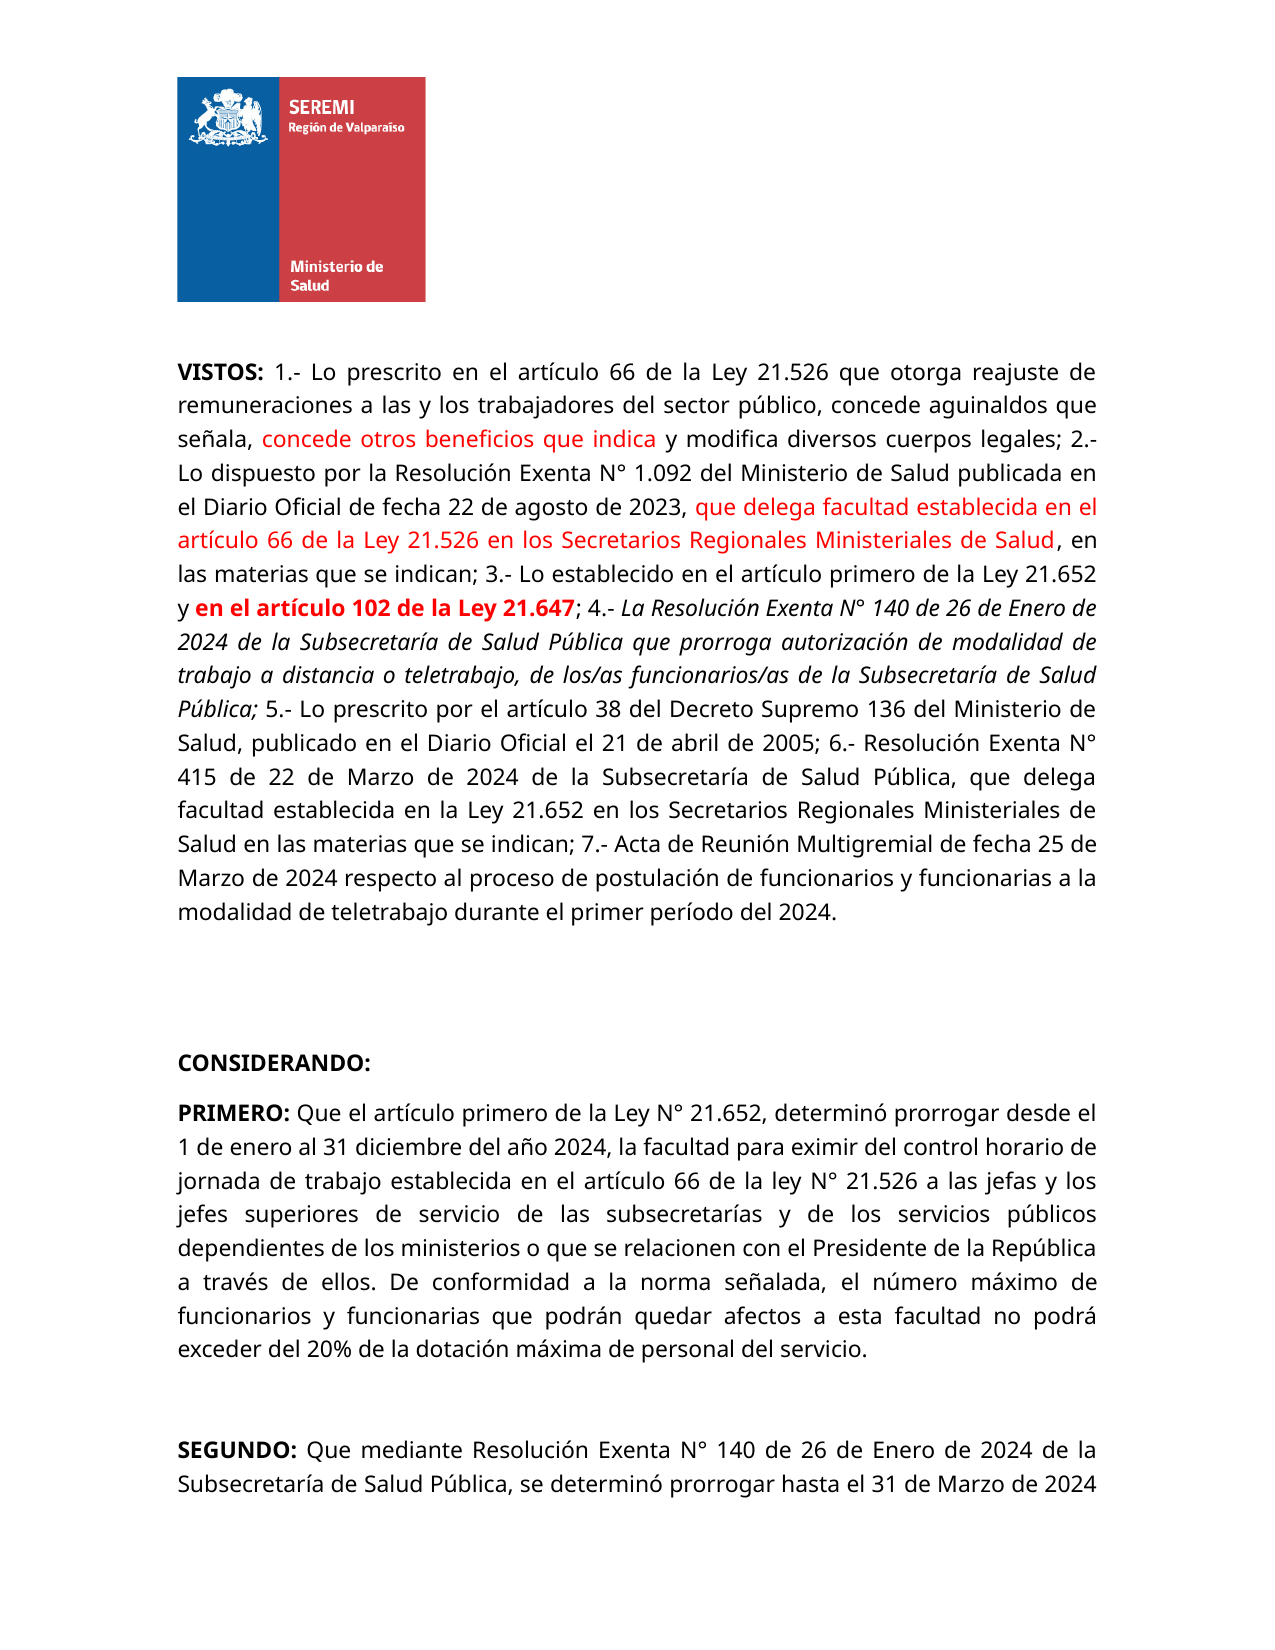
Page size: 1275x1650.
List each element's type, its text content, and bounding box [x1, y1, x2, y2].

picture [177, 77, 426, 302]
text VISTOS: 1.- Lo prescrito en el artículo 66 de la Ley 21.526 que otorga reajuste de remuneraciones a las y los trabajadores del sector público, concede aguinaldos que señala, concede otros beneficios que indica y modifica diversos cuerpos legales; 2.- Lo dispuesto por la Resolución Exenta N° 1.092 del Ministerio de Salud publicada en el Diario Oficial de fecha 22 de agosto de 2023, que delega facultad establecida en el artículo 66 de la Ley 21.526 en los Secretarios Regionales Ministeriales de Salud, en las materias que se indican; 3.- Lo establecido en el artículo primero de la Ley 21.652 y en el artículo 102 de la Ley 21.647; 4.- La Resolución Exenta N° 140 de 26 de Enero de 2024 de la Subsecretaría de Salud Pública que prorroga autorización de modalidad de trabajo a distancia o teletrabajo, de los/as funcionarios/as de la Subsecretaría de Salud Pública; 5.- Lo prescrito por el artículo 38 del Decreto Supremo 136 del Ministerio de Salud, publicado en el Diario Oficial el 21 de abril de 2005; 6.- Resolución Exenta N° 415 de 22 de Marzo de 2024 de la Subsecretaría de Salud Pública, que delega facultad establecida en la Ley 21.652 en los Secretarios Regionales Ministeriales de Salud en las materias que se indican; 7.- Acta de Reunión Multigremial de fecha 25 de Marzo de 2024 respecto al proceso de postulación de funcionarios y funcionarias a la modalidad de teletrabajo durante el primer período del 2024. [177, 356, 1098, 927]
text PRIMERO: Que el artículo primero de la Ley N° 21.652, determinó prorrogar desde el 1 de enero al 31 diciembre del año 2024, la facultad para eximir del control horario de jornada de trabajo establecida en el artículo 66 de la ley N° 21.526 a las jefas y los jefes superiores de servicio de las subsecretarías y de los servicios públicos dependientes de los ministerios o que se relacionen con el Presidente de la República a través de ellos. De conformidad a la norma señalada, el número máximo de funcionarios y funcionarias que podrán quedar afectos a esta facultad no podrá exceder del 20% de la dotación máxima de personal del servicio. [177, 1097, 1098, 1300]
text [177, 1434, 1098, 1499]
text CONSIDERANDO: [177, 1047, 1098, 1078]
